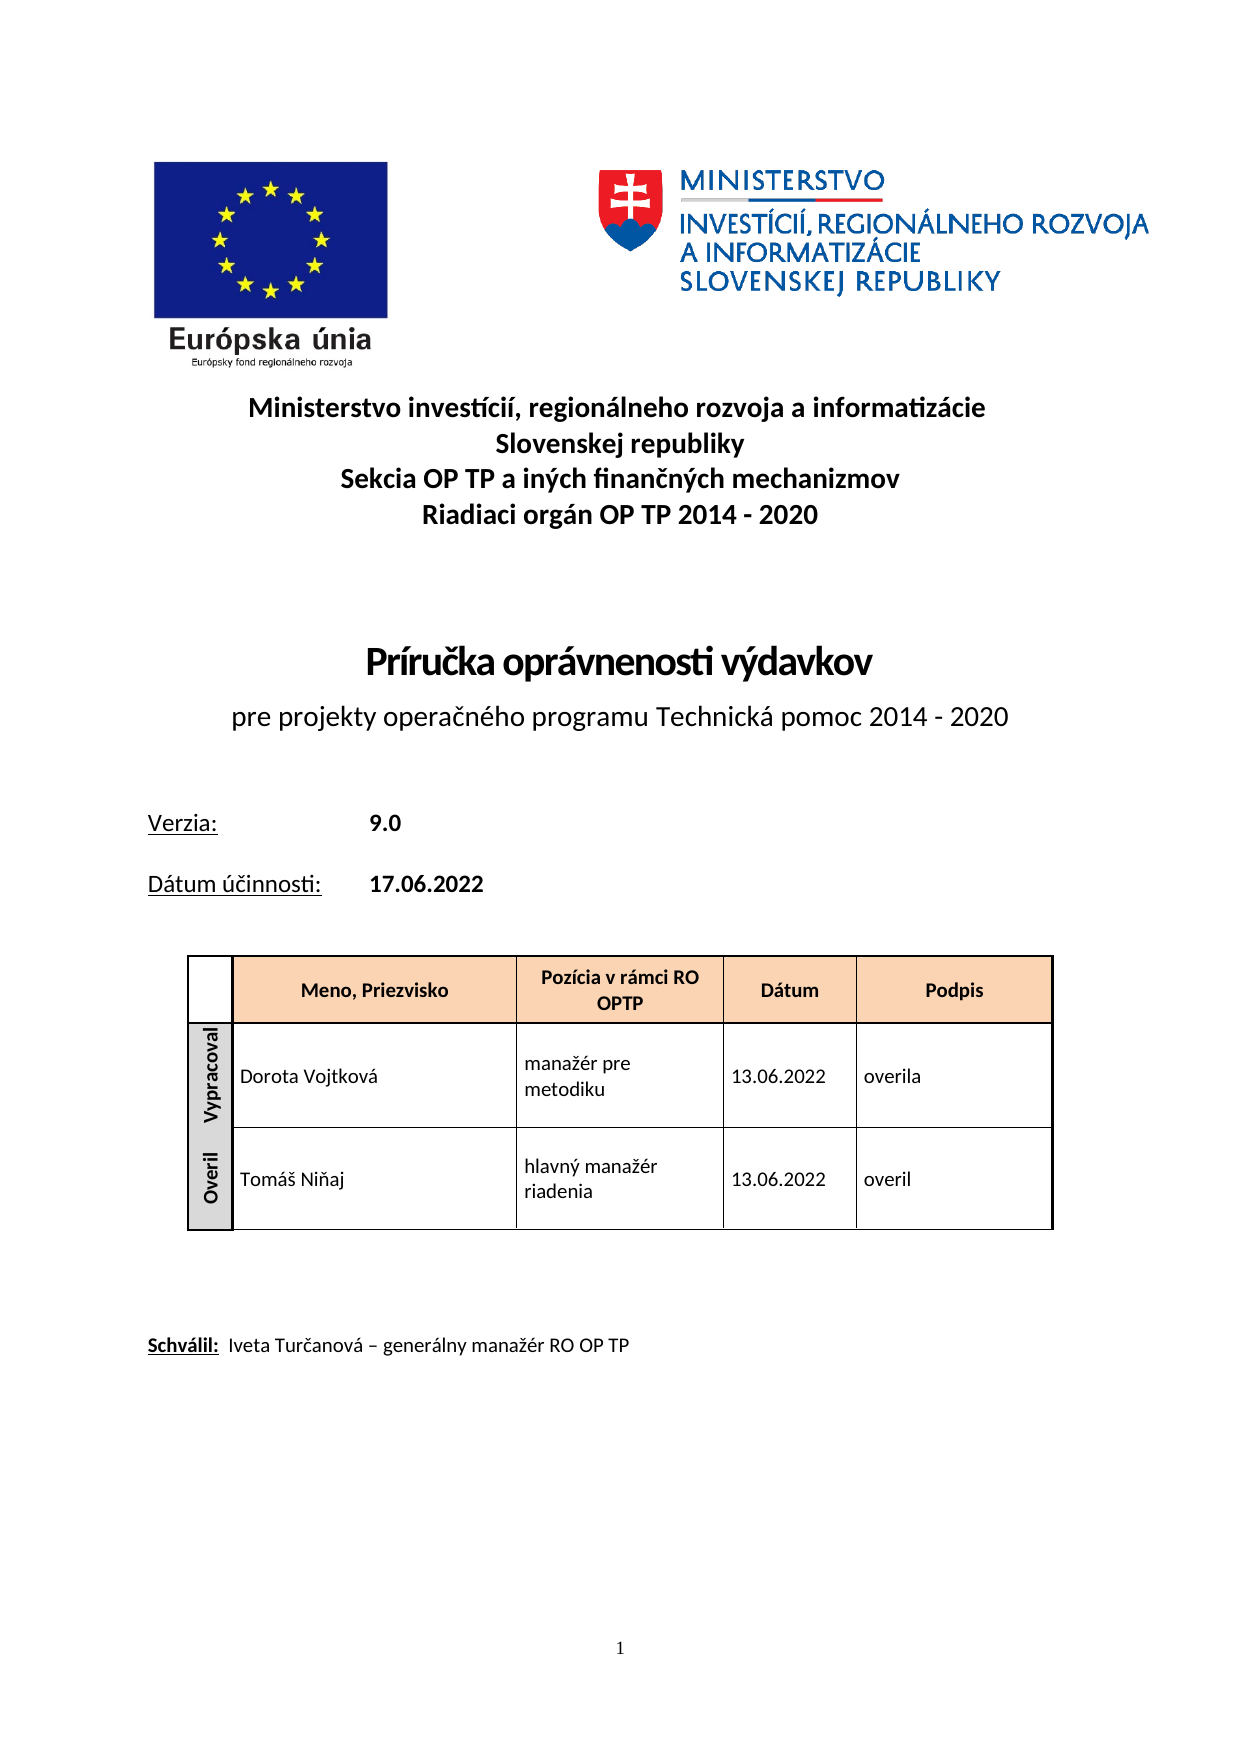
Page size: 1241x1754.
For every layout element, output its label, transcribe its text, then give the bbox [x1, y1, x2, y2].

text Ministerstvo investícií, regionálneho rozvoja a informatizácie Slovenskej republiky [148, 389, 1093, 461]
table_cell overila [857, 1024, 1051, 1127]
text Príručka oprávnenosti výdavkov [148, 635, 1093, 686]
table_header Pozícia v rámci RO OPTP [517, 957, 723, 1022]
table_cell Vypracoval [189, 1024, 231, 1127]
text Schválil: Iveta Turčanová – generálny manažér RO OP TP [148, 1332, 1093, 1358]
text Verzia: 9.0 [148, 808, 1093, 838]
text pre projekty operačného programu Technická pomoc 2014 - 2020 [148, 698, 1093, 734]
table_cell Overil [189, 1127, 231, 1229]
table_header [189, 957, 231, 1022]
text Sekcia OP TP a iných finančných mechanizmov [148, 461, 1093, 496]
table_cell 13.06.2022 [724, 1128, 856, 1229]
text Dátum účinnosti: 17.06.2022 [148, 869, 1093, 899]
table_cell 13.06.2022 [724, 1024, 856, 1127]
table_cell hlavný manažér riadenia [517, 1128, 723, 1229]
table_cell manažér pre metodiku [517, 1024, 723, 1127]
picture [147, 155, 394, 376]
table_header Dátum [724, 957, 856, 1022]
table_cell overil [856, 1128, 1051, 1229]
table_cell Dorota Vojtková [234, 1024, 516, 1127]
picture [598, 170, 1149, 297]
table_cell Tomáš Niňaj [234, 1128, 517, 1229]
table_header Podpis [857, 957, 1051, 1022]
table_header Meno, Priezvisko [234, 957, 516, 1022]
text Riadiaci orgán OP TP 2014 - 2020 [148, 496, 1093, 532]
